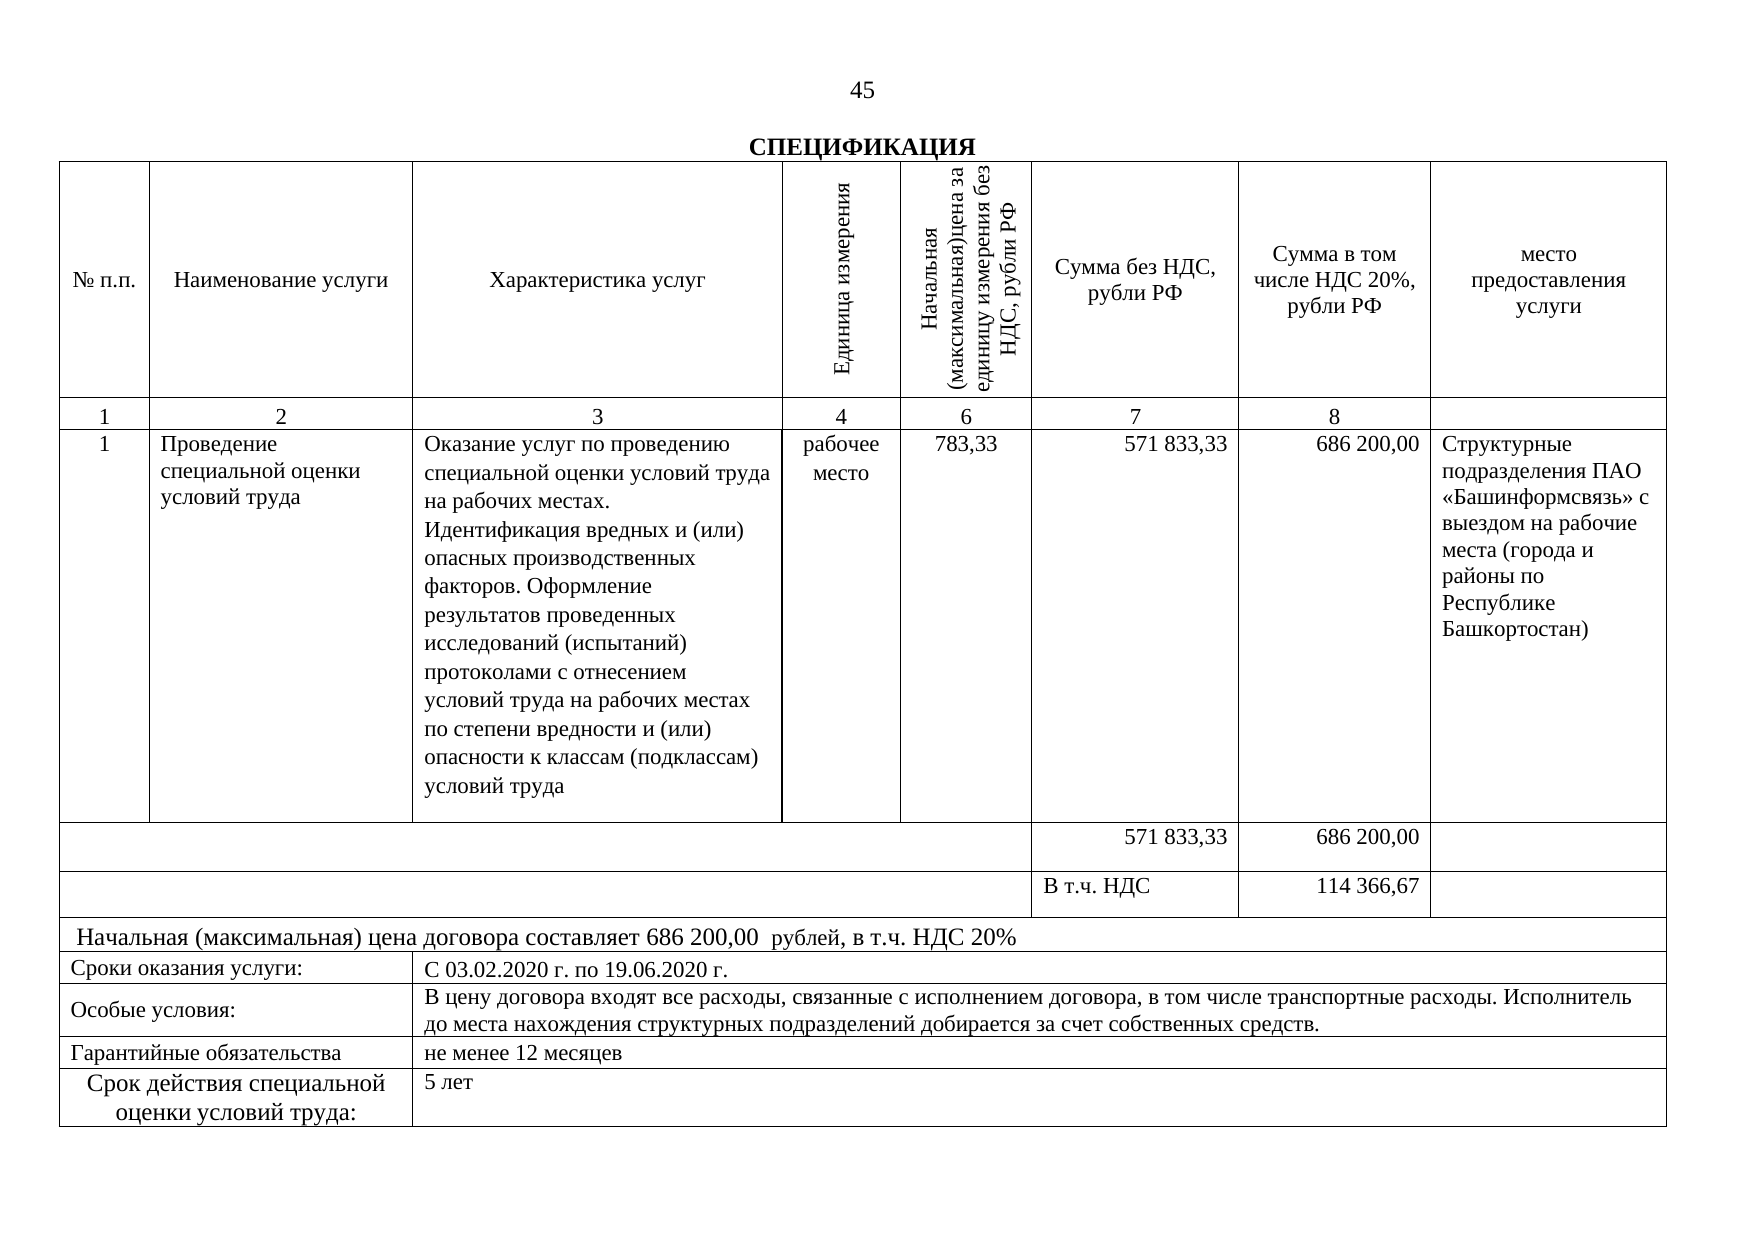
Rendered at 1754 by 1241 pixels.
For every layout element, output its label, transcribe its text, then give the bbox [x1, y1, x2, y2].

table_header № п.п. [60, 162, 149, 397]
table_header Начальная (максимальная)цена за единицу измерения без НДС, рубли РФ [901, 162, 1031, 397]
table_cell Гарантийные обязательства [60, 1037, 412, 1067]
table_cell 4 [783, 398, 900, 429]
table_cell 686 200,00 [1239, 430, 1430, 822]
table_header Характеристика услуг [413, 162, 782, 397]
text СПЕЦИФИКАЦИЯ [59, 132, 1665, 161]
table_cell не менее 12 месяцев [413, 1037, 1666, 1067]
table_cell 5 лет [413, 1069, 1666, 1126]
table_cell Срок действия специальной оценки условий труда: [60, 1069, 412, 1126]
table_cell 6 [901, 398, 1031, 429]
table_header Наименование услуги [150, 162, 412, 397]
table_cell 114 366,67 [1239, 872, 1430, 917]
table_cell Сроки оказания услуги: [60, 952, 412, 982]
table_cell 783,33 [901, 430, 1031, 822]
table_cell С 03.02.2020 г. по 19.06.2020 г. [413, 952, 1666, 982]
table_cell 571 833,33 [1032, 823, 1238, 871]
table_cell В т.ч. НДС [1032, 872, 1238, 917]
table_header Сумма в том числе НДС 20%, рубли РФ [1239, 162, 1430, 397]
table_cell рабочее место [783, 430, 900, 822]
table_cell [1431, 872, 1666, 917]
table_cell Проведение специальной оценки условий труда [150, 430, 412, 822]
table_cell 2 [150, 398, 412, 429]
table_header место предоставления услуги [1431, 162, 1666, 397]
table_cell 1 [60, 398, 149, 429]
table_cell [60, 823, 1031, 871]
table_cell 7 [1032, 398, 1238, 429]
table_cell Начальная (максимальная) цена договора составляет 686 200,00 рублей, в т.ч. НДС 20% [60, 918, 1666, 951]
table_cell Оказание услуг по проведению специальной оценки условий труда на рабочих местах. Идентификация вредных и (или) опасных производственных факторов. Оформление результатов проведенных исследований (испытаний) протоколами с отнесением условий труда на рабочих местах по степени вредности и (или) опасности к классам (подклассам) условий труда [413, 430, 781, 822]
table_cell Особые условия: [60, 984, 412, 1036]
table_cell [1431, 823, 1666, 871]
table_cell [1431, 398, 1666, 429]
table_cell Структурные подразделения ПАО «Башинформсвязь» с выездом на рабочие места (города и районы по Республике Башкортостан) [1431, 430, 1666, 822]
table_cell 1 [60, 430, 149, 822]
table_cell 571 833,33 [1032, 430, 1238, 822]
table_cell [60, 872, 1031, 917]
table_header Единица измерения [783, 162, 900, 397]
table_cell 3 [413, 398, 782, 429]
table_cell В цену договора входят все расходы, связанные с исполнением договора, в том числе транспортные расходы. Исполнитель до места нахождения структурных подразделений добирается за счет собственных средств. [413, 984, 1666, 1036]
table_cell 8 [1239, 398, 1430, 429]
table_cell 686 200,00 [1239, 823, 1430, 871]
table_header Сумма без НДС, рубли РФ [1032, 162, 1238, 397]
